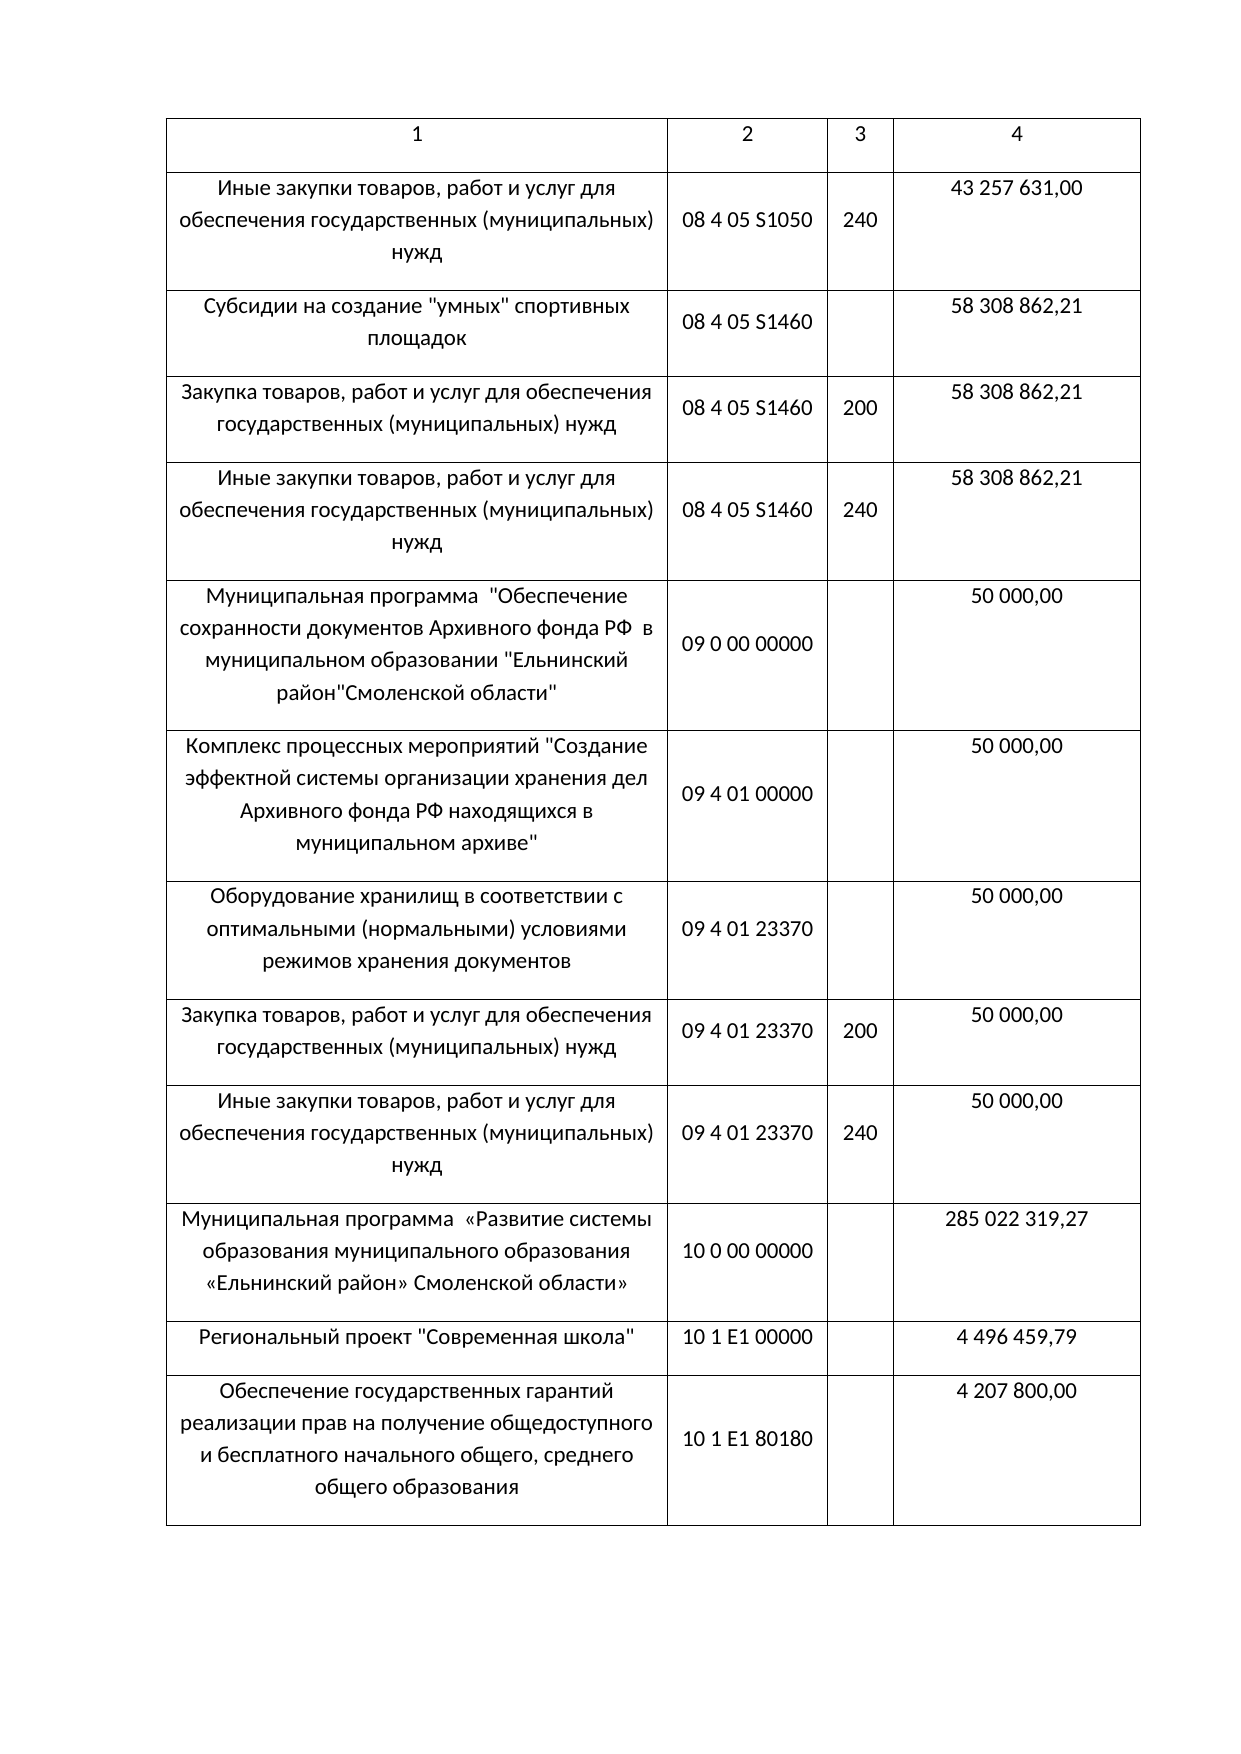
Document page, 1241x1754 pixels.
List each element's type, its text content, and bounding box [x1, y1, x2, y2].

table_cell [828, 731, 893, 881]
table_cell 58 308 862,21 [894, 377, 1140, 462]
table_cell 58 308 862,21 [894, 291, 1140, 376]
table_cell 285 022 319,27 [894, 1204, 1140, 1321]
table_cell Иные закупки товаров, работ и услуг для обеспечения государственных (муниципальных) нужд [167, 173, 667, 290]
table_cell 50 000,00 [894, 882, 1140, 999]
table_cell 09 4 01 23370 [668, 882, 827, 999]
table_cell 58 308 862,21 [894, 463, 1140, 580]
table_cell 09 4 01 23370 [668, 1086, 827, 1203]
table_cell [828, 291, 893, 376]
table_header 1 [167, 119, 667, 172]
table_cell 43 257 631,00 [894, 173, 1140, 290]
table_cell Иные закупки товаров, работ и услуг для обеспечения государственных (муниципальных) нужд [167, 1086, 667, 1203]
table_cell 200 [828, 1000, 893, 1085]
table_cell 50 000,00 [894, 581, 1140, 730]
table_cell 10 0 00 00000 [668, 1204, 827, 1321]
table_cell 4 496 459,79 [894, 1322, 1140, 1375]
table_cell [828, 581, 893, 730]
table_cell 50 000,00 [894, 731, 1140, 881]
table_cell Оборудование хранилищ в соответствии с оптимальными (нормальными) условиями режимов хранения документов [167, 882, 667, 999]
table_cell 240 [828, 173, 893, 290]
table_cell [828, 882, 893, 999]
table_cell 08 4 05 S1050 [668, 173, 827, 290]
table_cell 08 4 05 S1460 [668, 291, 827, 376]
table_header 2 [668, 119, 827, 172]
table_cell [828, 1322, 893, 1375]
table_cell 10 1 E1 80180 [668, 1376, 827, 1525]
table_cell 09 0 00 00000 [668, 581, 827, 730]
table_cell Комплекс процессных мероприятий "Создание эффектной системы организации хранения дел Архивного фонда РФ находящихся в муниципальном архиве" [167, 731, 667, 881]
table_cell 240 [828, 1086, 893, 1203]
table_header 3 [828, 119, 893, 172]
table_cell 09 4 01 23370 [668, 1000, 827, 1085]
table_cell Субсидии на создание "умных" спортивных площадок [167, 291, 667, 376]
table_cell 09 4 01 00000 [668, 731, 827, 881]
table_header 4 [894, 119, 1140, 172]
table_cell 08 4 05 S1460 [668, 463, 827, 580]
table_cell Муниципальная программа "Обеспечение сохранности документов Архивного фонда РФ в муниципальном образовании "Ельнинский район"Смоленской области" [167, 581, 667, 730]
table_cell Закупка товаров, работ и услуг для обеспечения государственных (муниципальных) нужд [167, 377, 667, 462]
table_cell 50 000,00 [894, 1000, 1140, 1085]
table_cell Иные закупки товаров, работ и услуг для обеспечения государственных (муниципальных) нужд [167, 463, 667, 580]
table_cell Региональный проект "Современная школа" [167, 1322, 667, 1375]
table_cell Закупка товаров, работ и услуг для обеспечения государственных (муниципальных) нужд [167, 1000, 667, 1085]
table_cell Муниципальная программа «Развитие системы образования муниципального образования «Ельнинский район» Смоленской области» [167, 1204, 667, 1321]
table_cell 200 [828, 377, 893, 462]
table_cell [828, 1204, 893, 1321]
table_cell 10 1 E1 00000 [668, 1322, 827, 1375]
table_cell 08 4 05 S1460 [668, 377, 827, 462]
table_cell 4 207 800,00 [894, 1376, 1140, 1525]
table_cell 50 000,00 [894, 1086, 1140, 1203]
table_cell 240 [828, 463, 893, 580]
table_cell [828, 1376, 893, 1525]
table_cell Обеспечение государственных гарантий реализации прав на получение общедоступного и бесплатного начального общего, среднего общего образования [167, 1376, 667, 1525]
